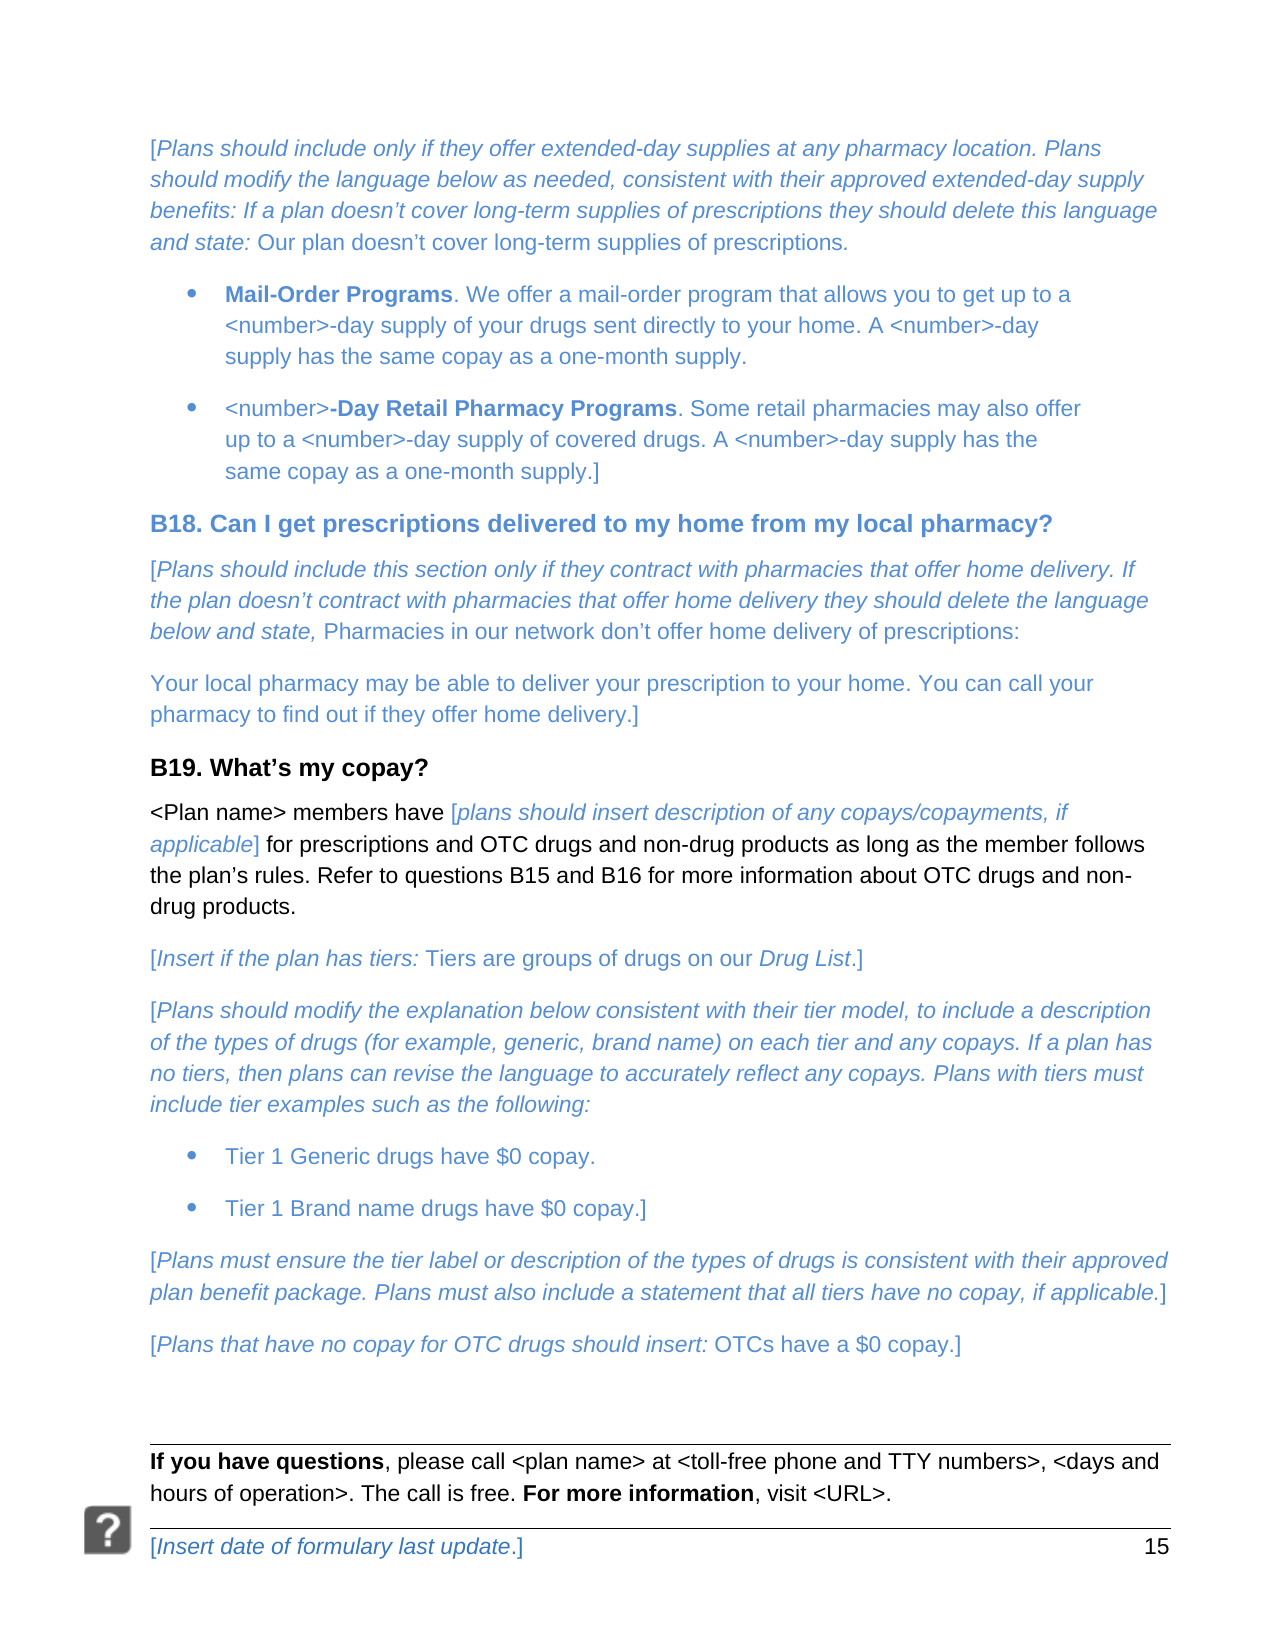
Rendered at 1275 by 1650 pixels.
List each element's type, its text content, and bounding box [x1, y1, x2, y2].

text [Plans that have no copay for OTC drugs should insert: OTCs have a $0 copay.] [150, 1327, 1171, 1358]
text Tier 1 Brand name drugs have $0 copay.] [187, 1192, 1096, 1223]
text [Insert if the plan has tiers: Tiers are groups of drugs on our Drug List.] [150, 942, 1171, 973]
text [Plans must ensure the tier label or description of the types of drugs is consistent with their approved plan benefit package. Plans must also include a statement that all tiers have no copay, if applicable.] [150, 1244, 1171, 1306]
text <Plan name> members have [plans should insert description of any copays/copayments, if applicable] for prescriptions and OTC drugs and non-drug products as long as the member follows the plan’s rules. Refer to questions B15 and B16 for more information about OTC drugs and non-drug products. [150, 796, 1171, 921]
text Tier 1 Generic drugs have $0 copay. [187, 1139, 1096, 1171]
text <number>-Day Retail Pharmacy Programs. Some retail pharmacies may also offer up to a <number>-day supply of covered drugs. A <number>-day supply has the same copay as a one-month supply.] [187, 392, 1096, 485]
text [Plans should include this section only if they contract with pharmacies that offer home delivery. If the plan doesn’t contract with pharmacies that offer home delivery they should delete the language below and state, Pharmacies in our network don’t offer home delivery of prescriptions: [150, 552, 1171, 646]
picture [84, 1505, 133, 1556]
text Mail-Order Programs. We offer a mail-order program that allows you to get up to a <number>-day supply of your drugs sent directly to your home. A <number>-day supply has the same copay as a one-month supply. [187, 277, 1096, 371]
subtitle B19. What’s my copay? [150, 750, 1096, 783]
text Your local pharmacy may be able to deliver your prescription to your home. You can call your pharmacy to find out if they offer home delivery.] [150, 667, 1171, 729]
subtitle B18. Can I get prescriptions delivered to my home from my local pharmacy? [150, 506, 1096, 539]
text [Plans should modify the explanation below consistent with their tier model, to include a description of the types of drugs (for example, generic, brand name) on each tier and any copays. If a plan has no tiers, then plans can revise the language to accurately reflect any copays. Plans with tiers must include tier examples such as the following: [150, 994, 1171, 1119]
text [Plans should include only if they offer extended-day supplies at any pharmacy location. Plans should modify the language below as needed, consistent with their approved extended-day supply benefits: If a plan doesn’t cover long-term supplies of prescriptions they should delete this language and state: Our plan doesn’t cover long-term supplies of prescriptions. [150, 131, 1171, 256]
